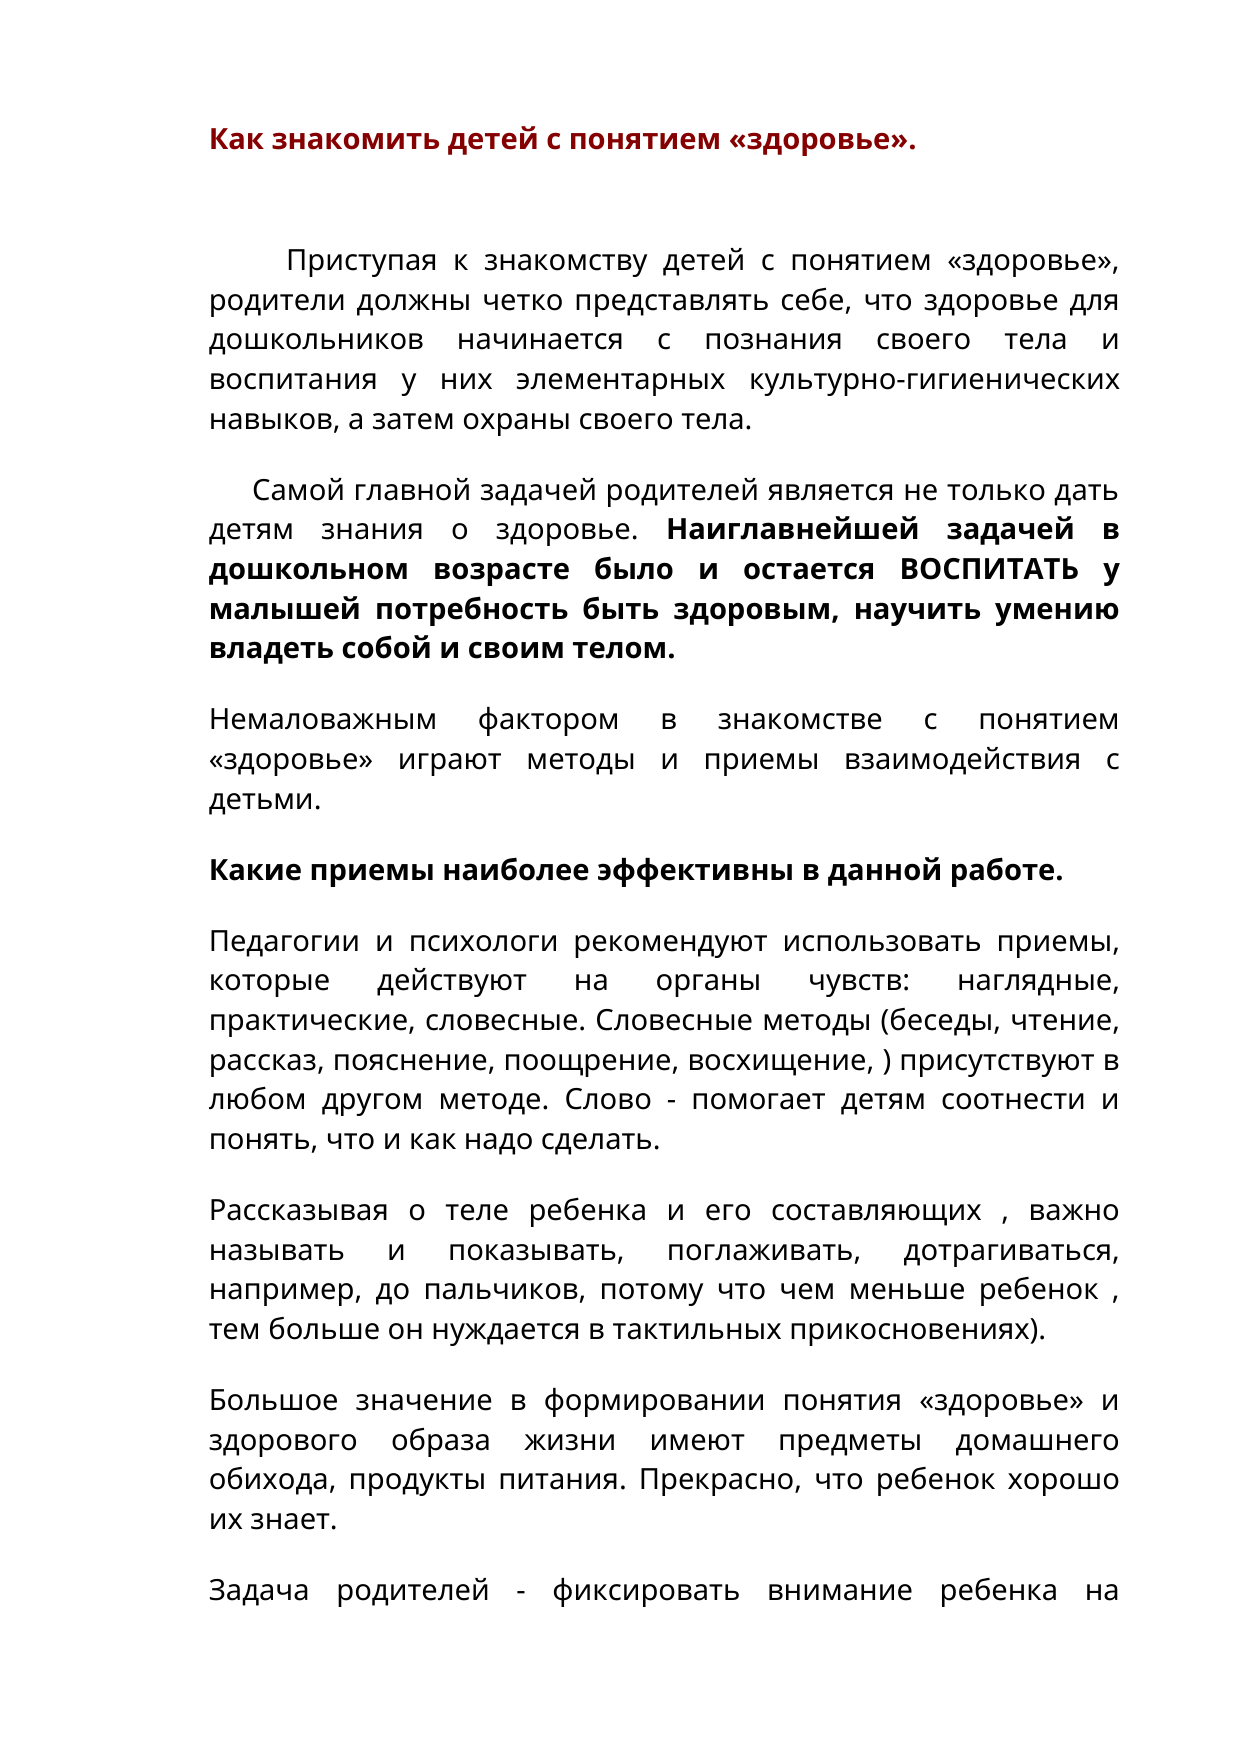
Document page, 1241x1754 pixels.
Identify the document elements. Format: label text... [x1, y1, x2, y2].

text Большое значение в формировании понятия «здоровье» и здорового образа жизни имеют предметы домашнего обихода, продукты питания. Прекрасно, что ребенок хорошо их знает. [208, 1379, 1120, 1538]
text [208, 1569, 1120, 1609]
text Немаловажным фактором в знакомстве с понятием «здоровье» играют методы и приемы взаимодействия с детьми. [208, 698, 1120, 818]
text Самой главной задачей родителей является не только дать детям знания о здоровье. Наиглавнейшей задачей в дошкольном возрасте было и остается ВОСПИТАТЬ у малышей потребность быть здоровым, научить умению владеть собой и своим телом. [208, 469, 1120, 667]
text Педагогии и психологи рекомендуют использовать приемы, которые действуют на органы чувств: наглядные, практические, словесные. Словесные методы (беседы, чтение, рассказ, пояснение, поощрение, восхищение, ) присутствуют в любом другом методе. Слово - помогает детям соотнести и понять, что и как надо сделать. [208, 920, 1120, 1158]
text Какие приемы наиболее эффективны в данной работе. [208, 849, 1120, 888]
text Рассказывая о теле ребенка и его составляющих , важно называть и показывать, поглаживать, дотрагиваться, например, до пальчиков, потому что чем меньше ребенок , тем больше он нуждается в тактильных прикосновениях). [208, 1189, 1120, 1348]
text Приступая к знакомству детей с понятием «здоровье», родители должны четко представлять себе, что здоровье для дошкольников начинается с познания своего тела и воспитания у них элементарных культурно-гигиенических навыков, а затем охраны своего тела. [208, 239, 1120, 438]
text Как знакомить детей с понятием «здоровье». [208, 118, 1120, 158]
